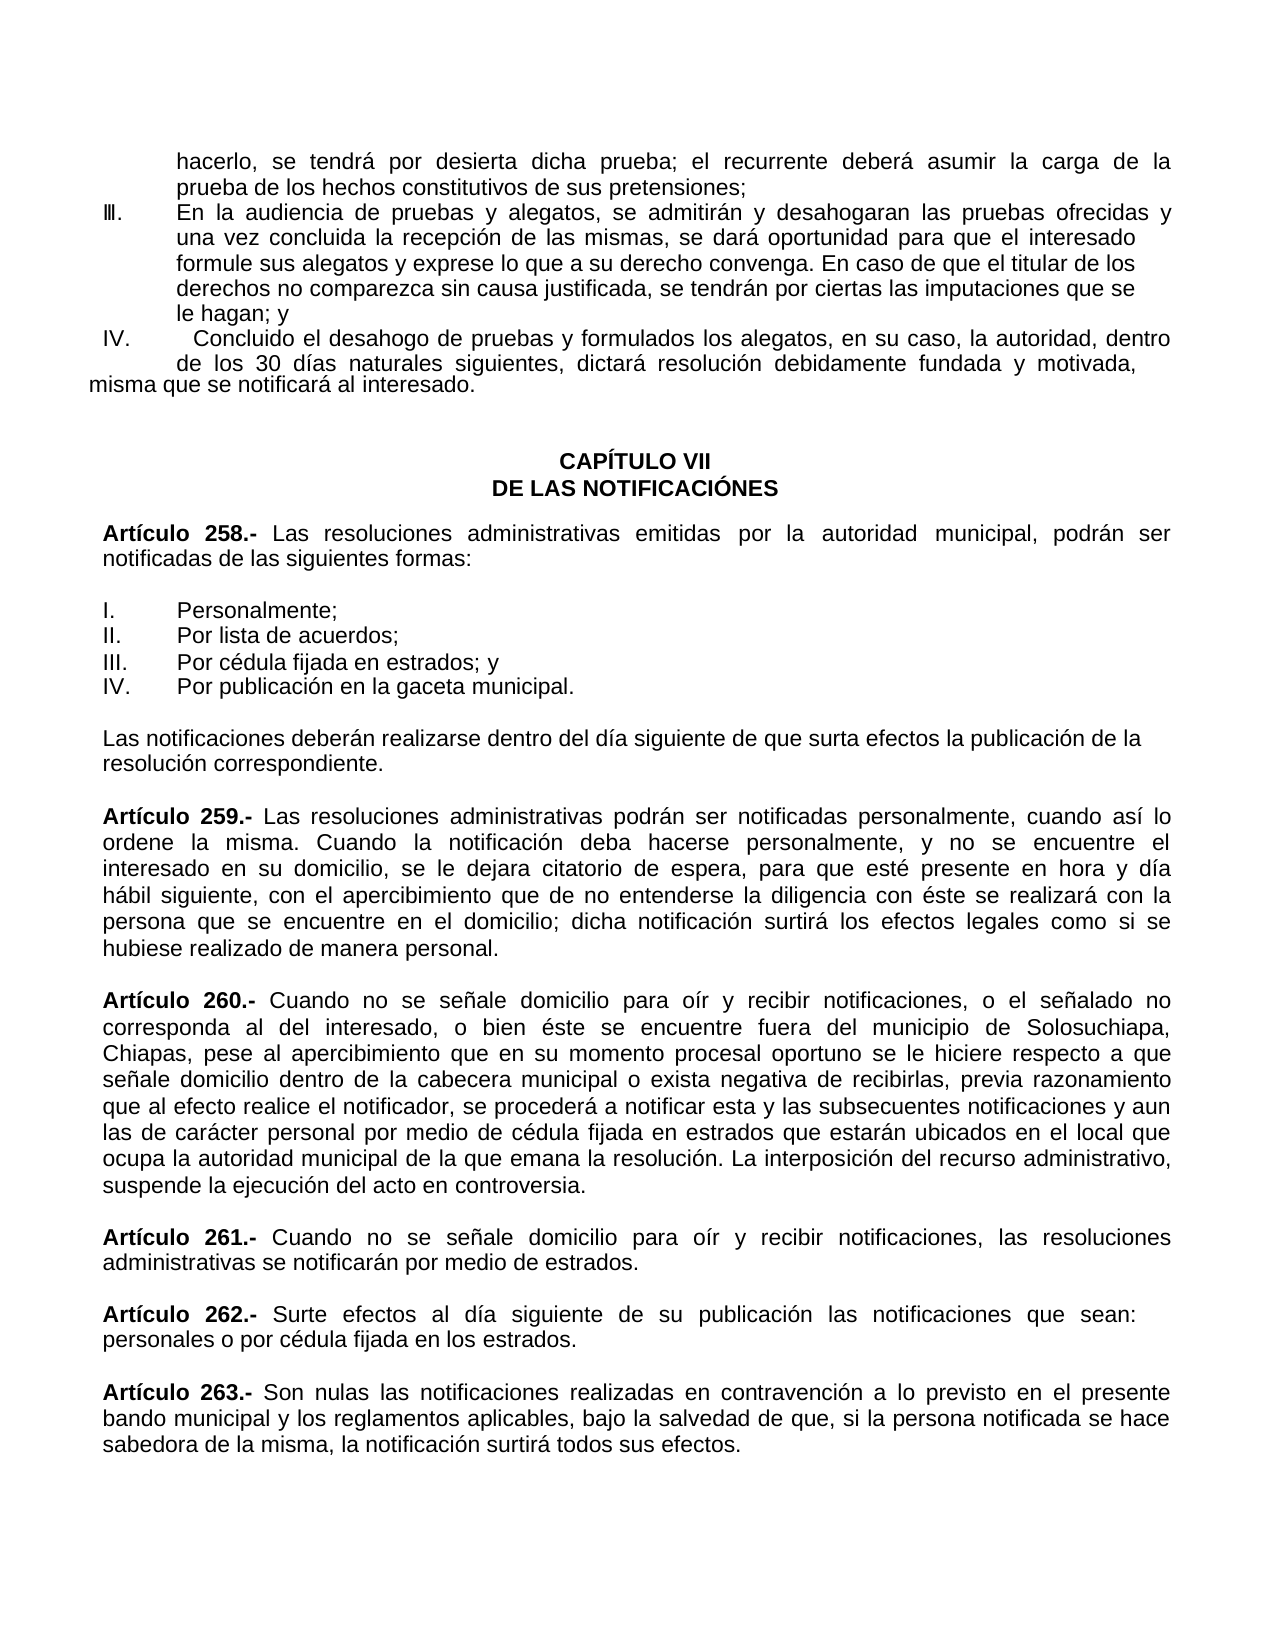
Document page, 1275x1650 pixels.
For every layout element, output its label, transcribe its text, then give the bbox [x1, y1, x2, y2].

text le hagan; y [176, 301, 1186, 326]
text Artículo 260.- Cuando no se señale domicilio para oír y recibir notificaciones, o el señalado no corresponda al del interesado, o bien éste se encuentre fuera del municipio de Solosuchiapa, Chiapas, pese al apercibimiento que en su momento procesal oportuno se le hiciere respecto a que señale domicilio dentro de la cabecera municipal o exista negativa de recibirlas, previa razonamiento que al efecto realice el notificador, se procederá a notificar esta y las subsecuentes notificaciones y aun las de carácter personal por medio de cédula fijada en estrados que estarán ubicados en el local que ocupa la autoridad municipal de la que emana la resolución. La interposición del recurso administrativo, suspende la ejecución del acto en controversia. [102, 987, 1172, 1198]
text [102, 148, 1171, 200]
text II. Por lista de acuerdos; [102, 623, 433, 648]
text Artículo 261.- Cuando no se señale domicilio para oír y recibir notificaciones, las resoluciones administrativas se notificarán por medio de estrados. [102, 1225, 1171, 1275]
text Artículo 259.- Las resoluciones administrativas podrán ser notificadas personalmente, cuando así lo ordene la misma. Cuando la notificación deba hacerse personalmente, y no se encuentre el interesado en su domicilio, se le dejara citatorio de espera, para que esté presente en hora y día hábil siguiente, con el apercibimiento que de no entenderse la diligencia con éste se realizará con la persona que se encuentre en el domicilio; dicha notificación surtirá los efectos legales como si se hubiese realizado de manera personal. [102, 803, 1171, 961]
text personales o por cédula fijada en los estrados. [102, 1327, 612, 1352]
text CAPÍTULO VII [540, 448, 730, 475]
text IV. Concluido el desahogo de pruebas y formulados los alegatos, en su caso, la autoridad, dentro de los 30 días naturales siguientes, dictará resolución debidamente fundada y motivada, [102, 326, 1171, 376]
text I. Personalmente; [102, 597, 371, 623]
text III. En la audiencia de pruebas y alegatos, se admitirán y desahogaran las pruebas ofrecidas y una vez concluida la recepción de las mismas, se dará oportunidad para que el interesado [102, 201, 1171, 251]
text Artículo 258.- Las resoluciones administrativas emitidas por la autoridad municipal, podrán ser notificadas de las siguientes formas: [102, 521, 1171, 571]
text Artículo 263.- Son nulas las notificaciones realizadas en contravención a lo previsto en el presente bando municipal y los reglamentos aplicables, bajo la salvedad de que, si la persona notificada se hace sabedora de la misma, la notificación surtirá todos sus efectos. [102, 1379, 1171, 1458]
text misma que se notificará al interesado. [89, 376, 1186, 397]
text DE LAS NOTIFICACIÓNES [472, 475, 797, 501]
text formule sus alegatos y exprese lo que a su derecho convenga. En caso de que el titular de los derechos no comparezca sin causa justificada, se tendrán por ciertas las imputaciones que se [176, 251, 1171, 301]
text III. Por cédula fijada en estrados; y [102, 648, 533, 675]
text Las notificaciones deberán realizarse dentro del día siguiente de que surta efectos la publicación de la resolución correspondiente. [102, 727, 1152, 777]
text IV. Por publicación en la gaceta municipal. [102, 675, 609, 700]
text Artículo 262.- Surte efectos al día siguiente de su publicación las notificaciones que sean: [102, 1301, 1171, 1327]
